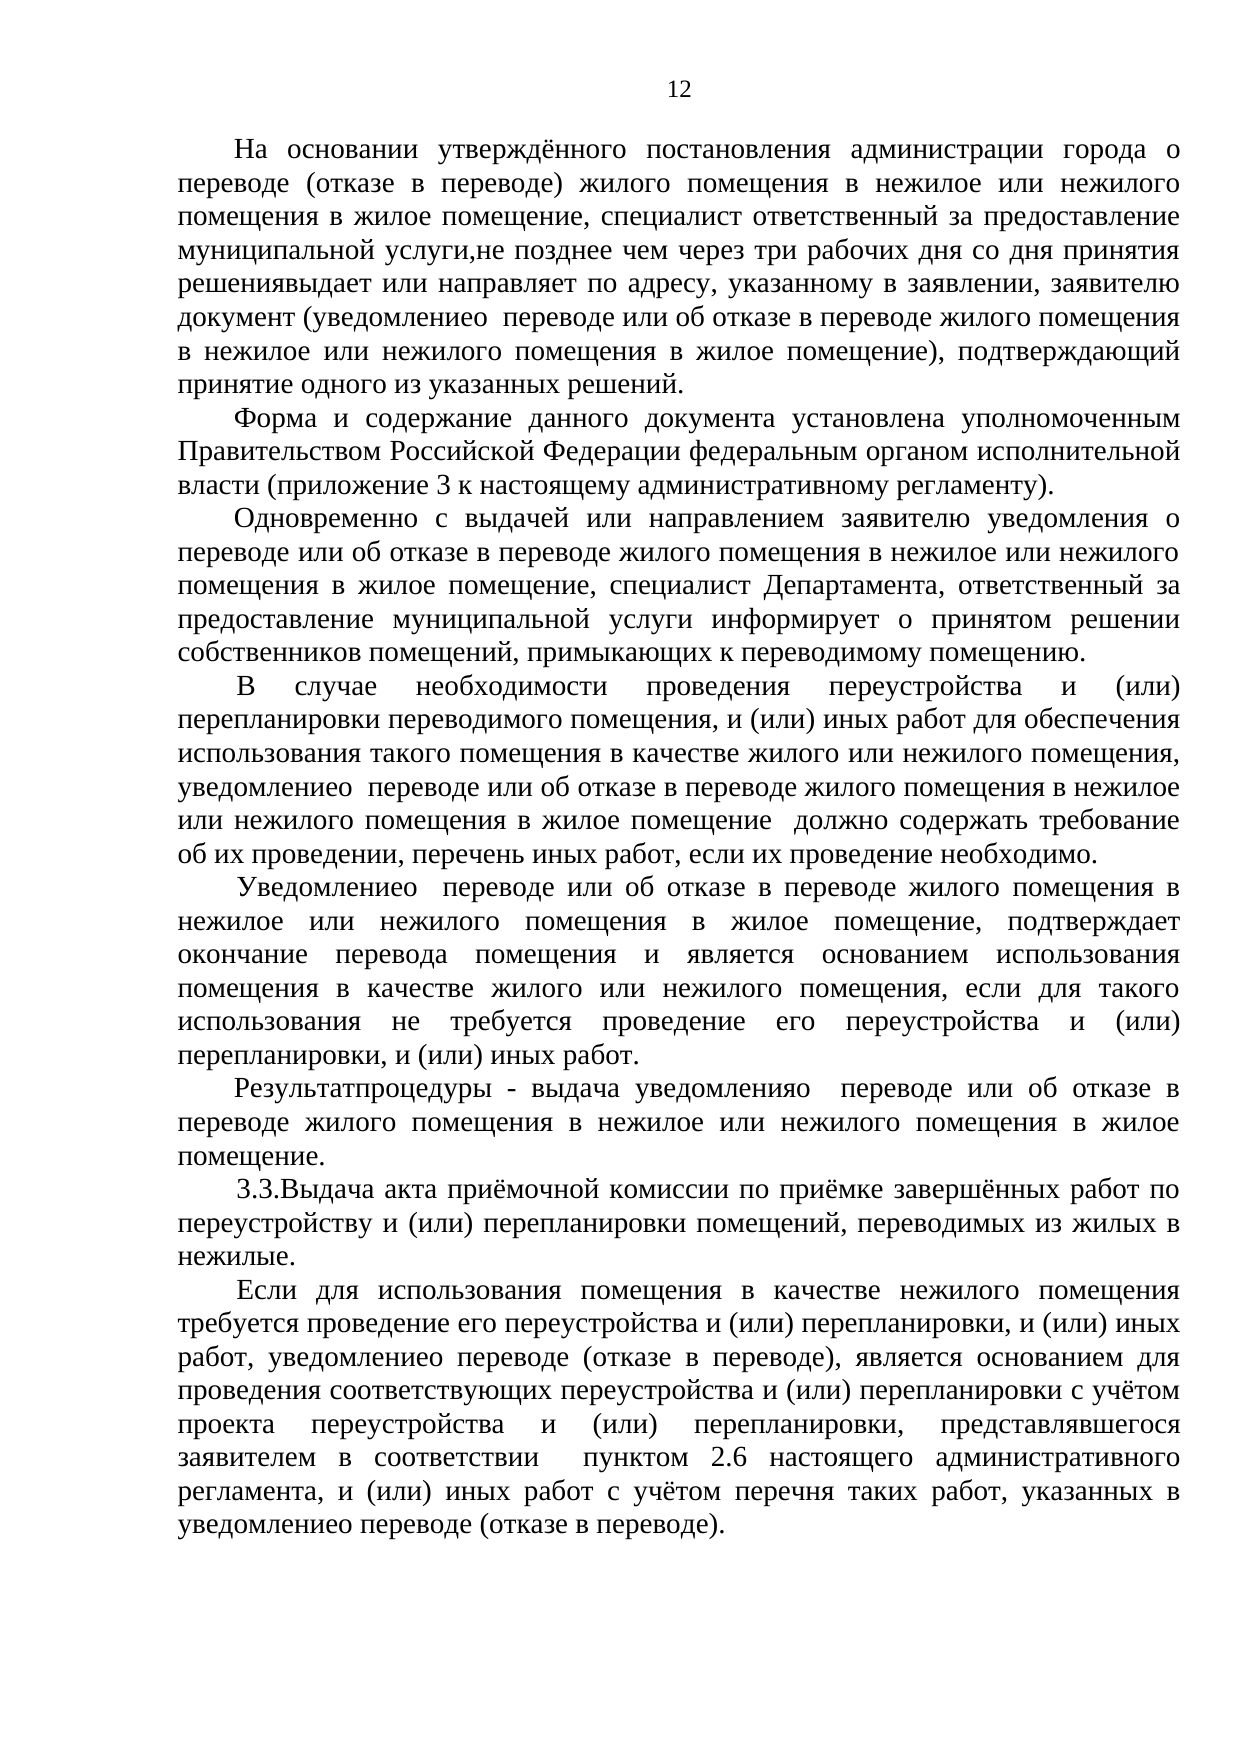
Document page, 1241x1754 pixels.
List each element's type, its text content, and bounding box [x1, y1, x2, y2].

text На основании утверждённого постановления администрации города о переводе (отказе в переводе) жилого помещения в нежилое или нежилого помещения в жилое помещение, специалист ответственный за предоставление муниципальной услуги,не позднее чем через три рабочих дня со дня принятия решениявыдает или направляет по адресу, указанному в заявлении, заявителю документ (уведомлениео переводе или об отказе в переводе жилого помещения в нежилое или нежилого помещения в жилое помещение), подтверждающий принятие одного из указанных решений. [177, 131, 1181, 400]
text Уведомлениео переводе или об отказе в переводе жилого помещения в нежилое или нежилого помещения в жилое помещение, подтверждает окончание перевода помещения и является основанием использования помещения в качестве жилого или нежилого помещения, если для такого использования не требуется проведение его переустройства и (или) перепланировки, и (или) иных работ. [177, 869, 1181, 1071]
text Одновременно с выдачей или направлением заявителю уведомления о переводе или об отказе в переводе жилого помещения в нежилое или нежилого помещения в жилое помещение, специалист Департамента, ответственный за предоставление муниципальной услуги информирует о принятом решении собственников помещений, примыкающих к переводимому помещению. [177, 500, 1181, 668]
text Форма и содержание данного документа установлена уполномоченным Правительством Российской Федерации федеральным органом исполнительной власти (приложение 3 к настоящему административному регламенту). [177, 400, 1181, 500]
text Результатпроцедуры - выдача уведомленияо переводе или об отказе в переводе жилого помещения в нежилое или нежилого помещения в жилое помещение. [177, 1071, 1181, 1171]
text В случае необходимости проведения переустройства и (или) перепланировки переводимого помещения, и (или) иных работ для обеспечения использования такого помещения в качестве жилого или нежилого помещения, уведомлениео переводе или об отказе в переводе жилого помещения в нежилое или нежилого помещения в жилое помещение должно содержать требование об их проведении, перечень иных работ, если их проведение необходимо. [177, 668, 1181, 869]
text Если для использования помещения в качестве нежилого помещения требуется проведение его переустройства и (или) перепланировки, и (или) иных работ, уведомлениео переводе (отказе в переводе), является основанием для проведения соответствующих переустройства и (или) перепланировки с учётом проекта переустройства и (или) перепланировки, представлявшегося заявителем в соответствии пунктом 2.6 настоящего административного регламента, и (или) иных работ с учётом перечня таких работ, указанных в уведомлениео переводе (отказе в переводе). [177, 1272, 1181, 1540]
text 3.3.Выдача акта приёмочной комиссии по приёмке завершённых работ по переустройству и (или) перепланировки помещений, переводимых из жилых в нежилые. [177, 1171, 1181, 1272]
